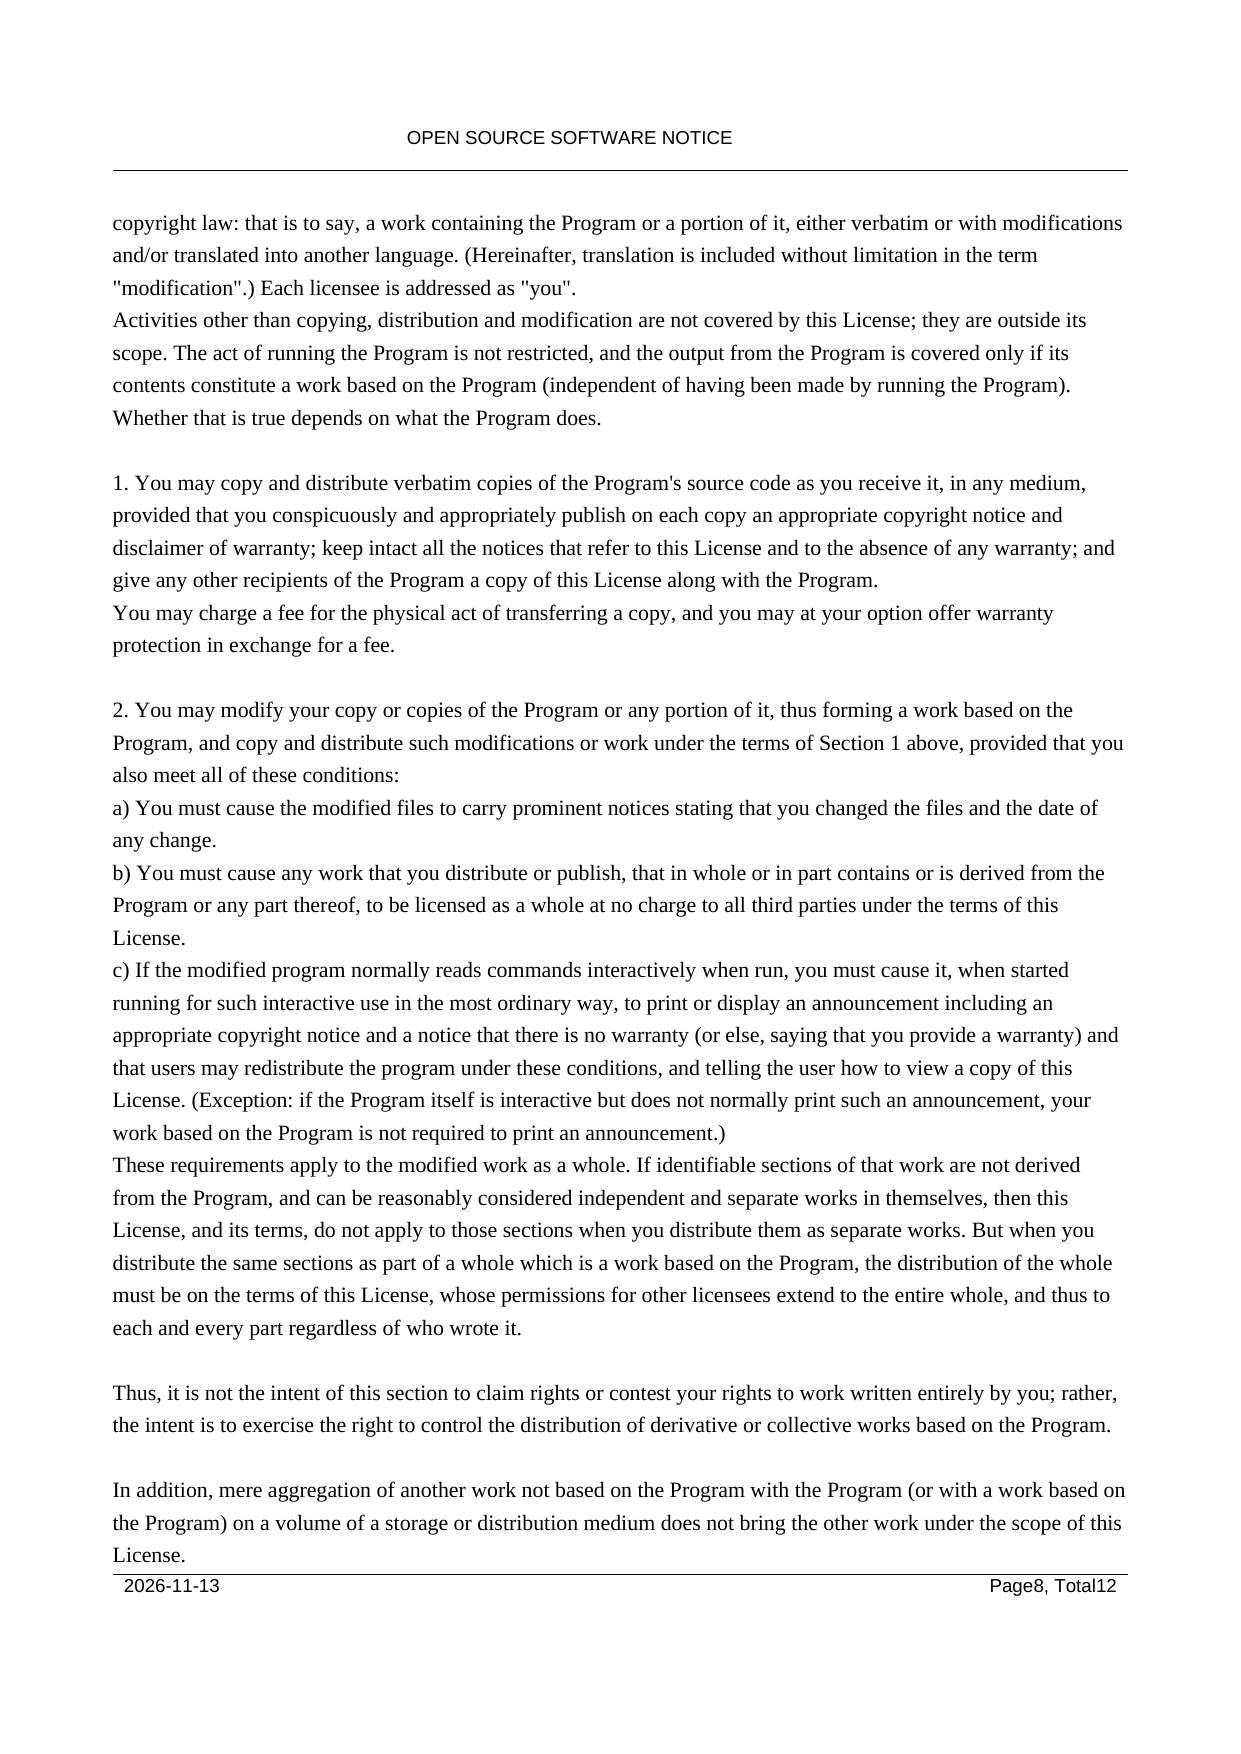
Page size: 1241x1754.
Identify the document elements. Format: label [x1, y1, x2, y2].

text [112, 206, 1128, 1571]
